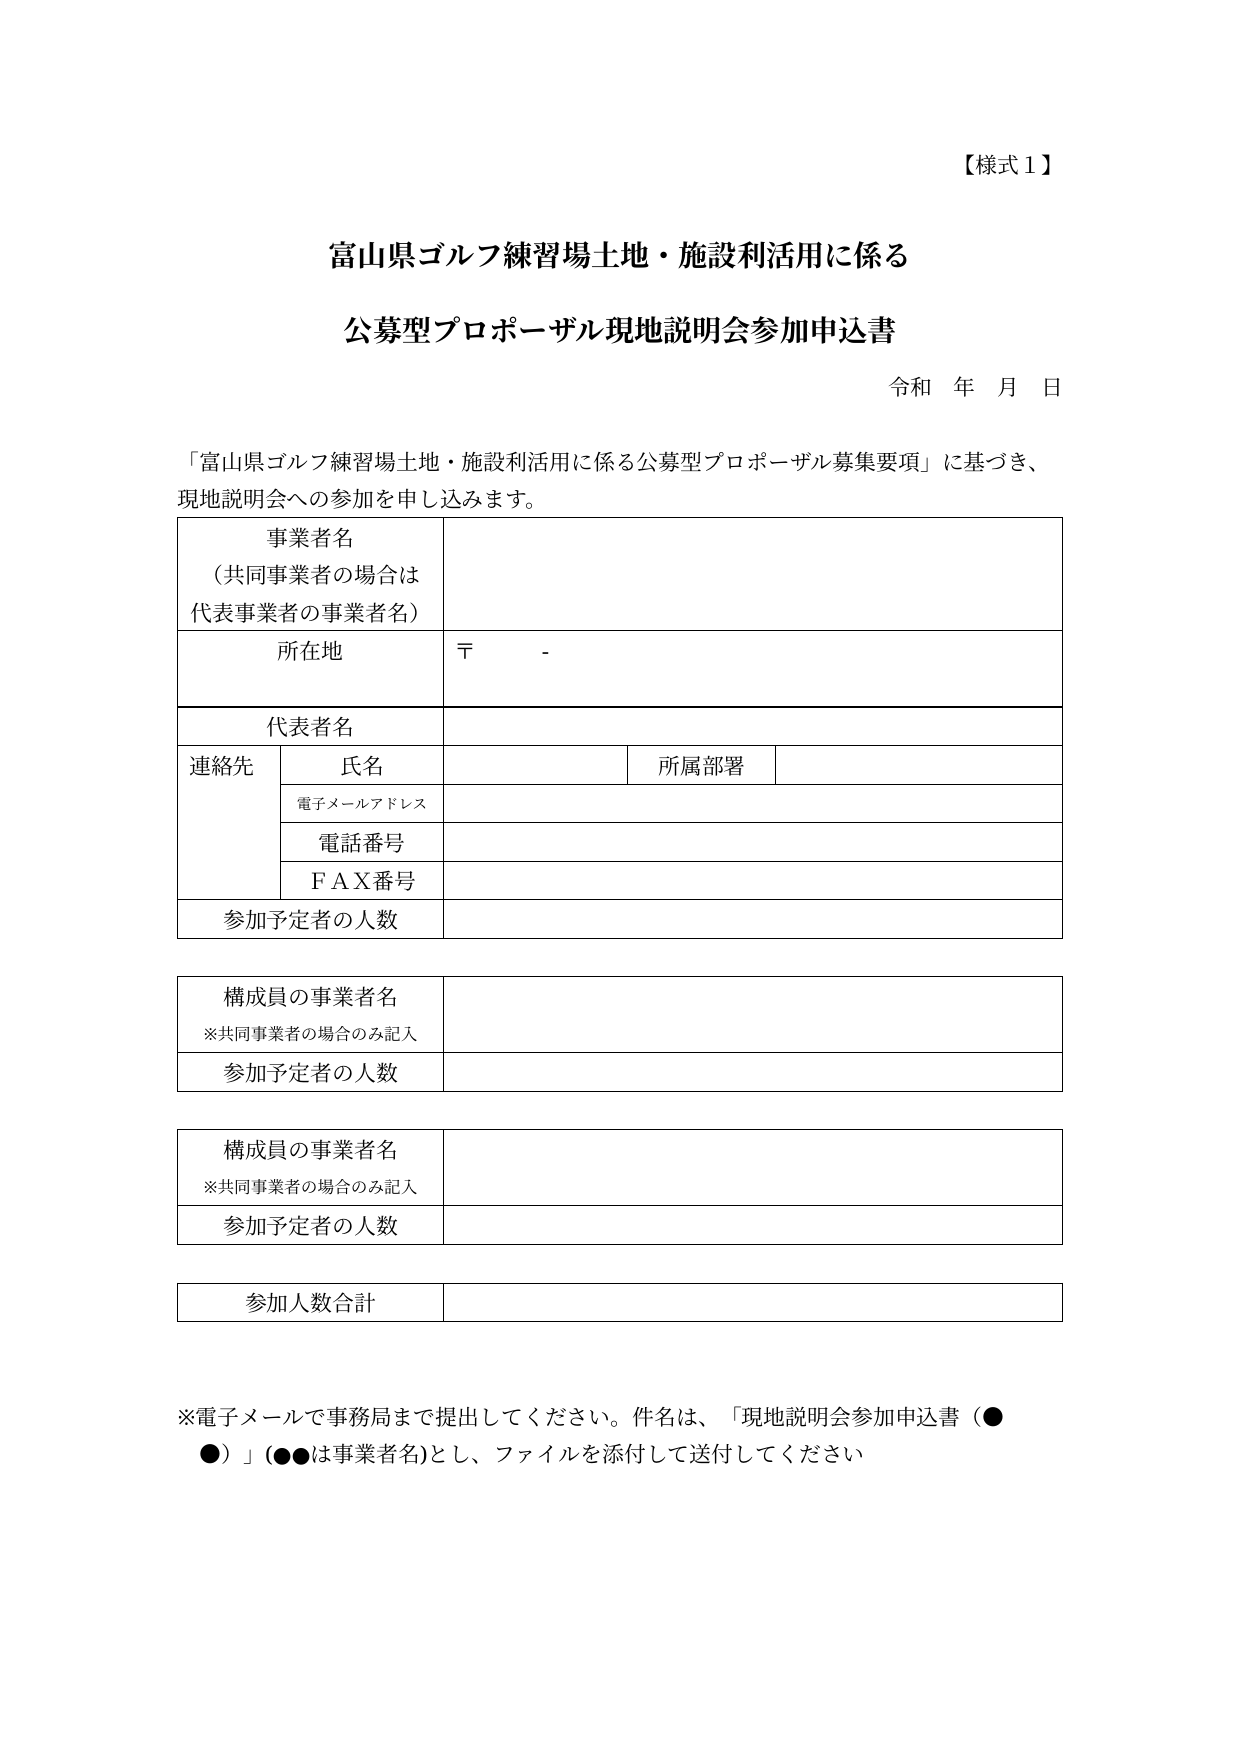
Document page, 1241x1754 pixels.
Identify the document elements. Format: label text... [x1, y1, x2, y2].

table_cell [444, 900, 1062, 938]
text 「富山県ゴルフ練習場土地・施設利活用に係る公募型プロポーザル募集要項」に基づき、現地説明会への参加を申し込みます。 [177, 442, 1063, 517]
text 令和 年 月 日 [177, 367, 1063, 404]
table_header [444, 1130, 1062, 1205]
table_header 構成員の事業者名 ※共同事業者の場合のみ記入 [178, 977, 443, 1052]
table_cell 電話番号 [281, 823, 443, 861]
table_cell [444, 862, 1062, 899]
table_cell [444, 1053, 1062, 1091]
table_cell 参加予定者の人数 [178, 1053, 443, 1091]
table_cell 所在地 [178, 631, 443, 706]
table_header 参加人数合計 [178, 1284, 443, 1321]
table_cell 連絡先 [178, 746, 280, 899]
table_cell 代表者名 [178, 708, 443, 745]
table_cell 〒 - [444, 631, 1062, 706]
table_cell ＦＡＸ番号 [281, 862, 443, 899]
table_cell [776, 746, 1062, 783]
table_cell [444, 708, 1062, 745]
table_cell 参加予定者の人数 [178, 900, 443, 938]
table_header [444, 1284, 1062, 1321]
table_header [444, 518, 1062, 630]
table_header [444, 977, 1062, 1052]
table_cell [444, 785, 1062, 822]
table_cell 所属部署 [628, 746, 775, 783]
table_header 構成員の事業者名 ※共同事業者の場合のみ記入 [178, 1130, 443, 1205]
table_cell [444, 823, 1062, 861]
table_cell 参加予定者の人数 [178, 1206, 443, 1244]
table_cell 氏名 [281, 746, 443, 783]
text ※電子メールで事務局まで提出してください。件名は、「現地説明会参加申込書（●●）」(●●は事業者名)とし、ファイルを添付して送付してください [177, 1397, 1063, 1472]
table_cell 電子メールアドレス [281, 785, 443, 822]
table_header 事業者名 （共同事業者の場合は 代表事業者の事業者名） [178, 518, 443, 630]
table_cell [444, 1206, 1062, 1244]
text 富山県ゴルフ練習場土地・施設利活用に係る [177, 217, 1063, 292]
table_cell [444, 746, 627, 783]
text 公募型プロポーザル現地説明会参加申込書 [177, 292, 1063, 367]
